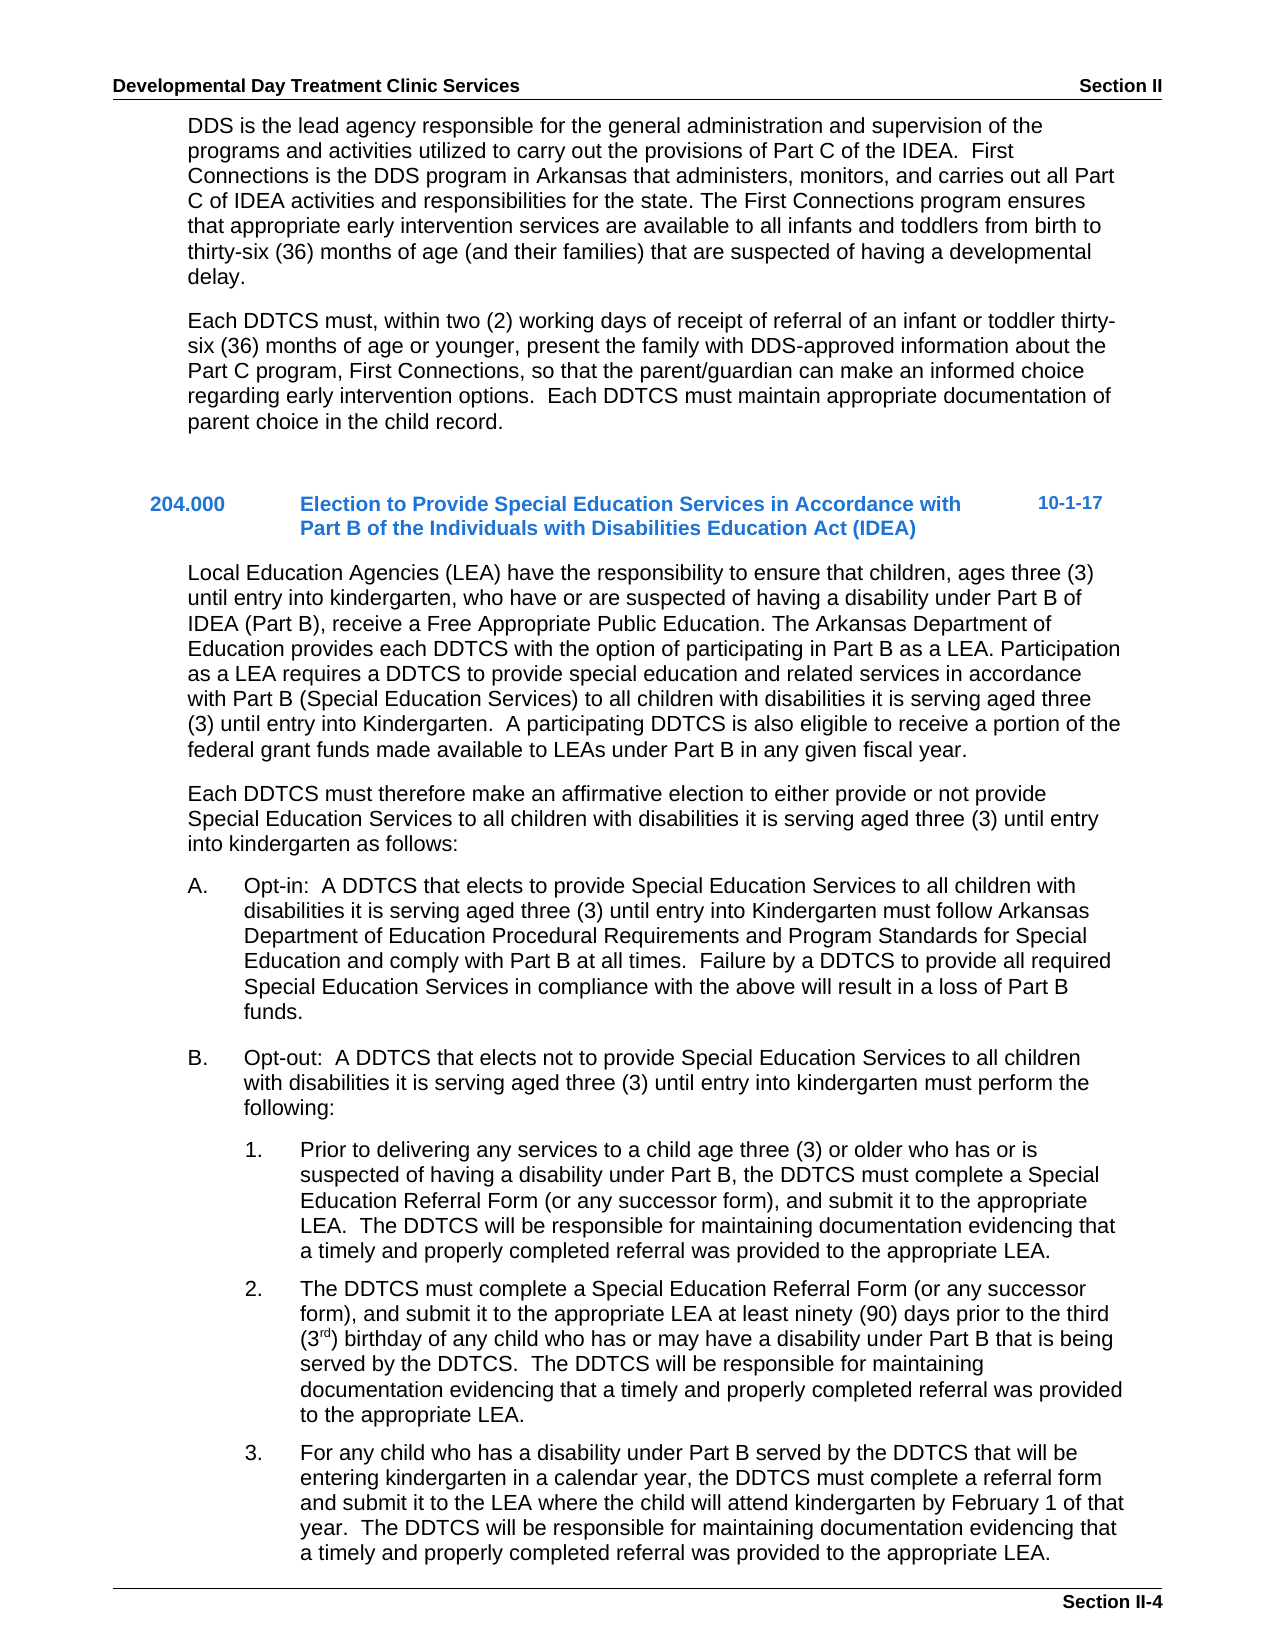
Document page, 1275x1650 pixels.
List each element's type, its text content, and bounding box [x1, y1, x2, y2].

text A. Opt-in: A DDTCS that elects to provide Special Education Services to all children with disabilities it is serving aged three (3) until entry into Kindergarten must follow Arkansas Department of Education Procedural Requirements and Program Standards for Special Education and comply with Part B at all times. Failure by a DDTCS to provide all required Special Education Services in compliance with the above will result in a loss of Part B funds. [187, 873, 1125, 1024]
text B. Opt-out: A DDTCS that elects not to provide Special Education Services to all children with disabilities it is serving aged three (3) until entry into kindergarten must perform the following: [187, 1045, 1125, 1120]
text 1. Prior to delivering any services to a child age three (3) or older who has or is suspected of having a disability under Part B, the DDTCS must complete a Special Education Referral Form (or any successor form), and submit it to the appropriate LEA. The DDTCS will be responsible for maintaining documentation evidencing that a timely and properly completed referral was provided to the appropriate LEA. [244, 1137, 1125, 1263]
text 3. For any child who has a disability under Part B served by the DDTCS that will be entering kindergarten in a calendar year, the DDTCS must complete a referral form and submit it to the LEA where the child will attend kindergarten by February 1 of that year. The DDTCS will be responsible for maintaining documentation evidencing that a timely and properly completed referral was provided to the appropriate LEA. [244, 1439, 1125, 1565]
text Each DDTCS must therefore make an affirmative election to either provide or not provide Special Education Services to all children with disabilities it is serving aged three (3) until entry into kindergarten as follows: [187, 780, 1125, 856]
text Local Education Agencies (LEA) have the responsibility to ensure that children, ages three (3) until entry into kindergarten, who have or are suspected of having a disability under Part B of IDEA (Part B), receive a Free Appropriate Public Education. The Arkansas Department of Education provides each DDTCS with the option of participating in Part B as a LEA. Participation as a LEA requires a DDTCS to provide special education and related services in accordance with Part B (Special Education Services) to all children with disabilities it is serving aged three (3) until entry into Kindergarten. A participating DDTCS is also eligible to receive a portion of the federal grant funds made available to LEAs under Part B in any given fiscal year. [187, 560, 1125, 762]
text DDS is the lead agency responsible for the general administration and supervision of the programs and activities utilized to carry out the provisions of Part C of the IDEA. First Connections is the DDS program in Arkansas that administers, monitors, and carries out all Part C of IDEA activities and responsibilities for the state. The First Connections program ensures that appropriate early intervention services are available to all infants and toddlers from birth to thirty-six (36) months of age (and their families) that are suspected of having a developmental delay. [187, 112, 1125, 289]
table_header 10-1-17 [986, 467, 1113, 546]
table_header 204.000 Election to Provide Special Education Services in Accordance with Part B of the Individuals with Disabilities Education Act (IDEA) [140, 467, 984, 546]
text 2. The DDTCS must complete a Special Education Referral Form (or any successor form), and submit it to the appropriate LEA at least ninety (90) days prior to the third (3rd) birthday of any child who has or may have a disability under Part B that is being served by the DDTCS. The DDTCS will be responsible for maintaining documentation evidencing that a timely and properly completed referral was provided to the appropriate LEA. [244, 1276, 1125, 1427]
text Each DDTCS must, within two (2) working days of receipt of referral of an infant or toddler thirty-six (36) months of age or younger, present the family with DDS-approved information about the Part C program, First Connections, so that the parent/guardian can make an informed choice regarding early intervention options. Each DDTCS must maintain appropriate documentation of parent choice in the child record. [187, 308, 1125, 434]
